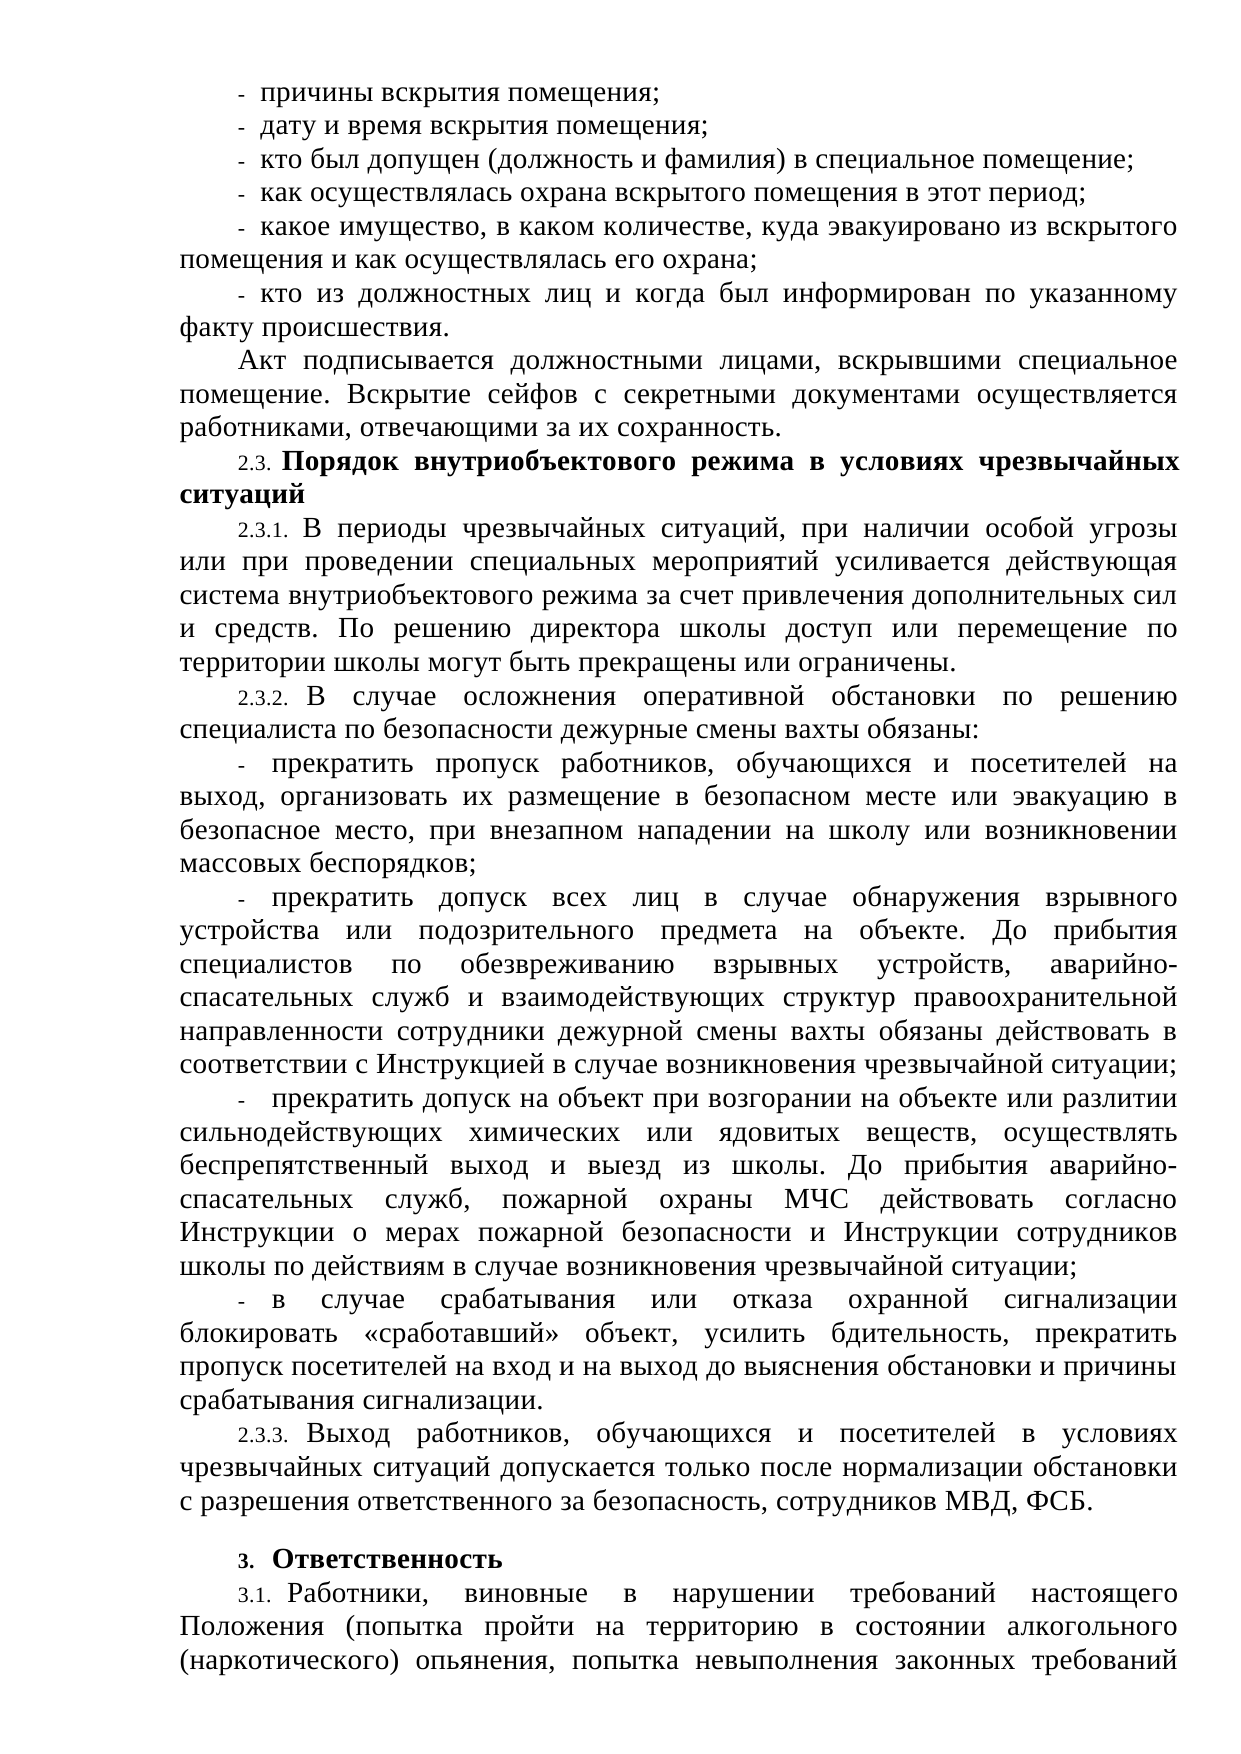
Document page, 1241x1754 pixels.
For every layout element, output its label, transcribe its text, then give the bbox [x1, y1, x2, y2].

list В случае осложнения оперативной обстановки по решению специалиста по безопасности дежурные смены вахты обязаны: [179, 678, 1179, 745]
list кто был допущен (должность и фамилия) в специальное помещение; [179, 141, 1181, 174]
list В периоды чрезвычайных ситуаций, при наличии особой угрозы или при проведении специальных мероприятий усиливается действующая система внутриобъектового режима за счет привлечения дополнительных сил и средств. По решению директора школы доступ или перемещение по территории школы могут быть прекращены или ограничены. [179, 510, 1179, 678]
list прекратить допуск на объект при возгорании на объекте или разлитии сильнодействующих химических или ядовитых веществ, осуществлять беспрепятственный выход и выезд из школы. До прибытия аварийно-спасательных служб, пожарной охраны МЧС действовать согласно Инструкции о мерах пожарной безопасности и Инструкции сотрудников школы по действиям в случае возникновения чрезвычайной ситуации; [179, 1080, 1179, 1281]
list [179, 1575, 1179, 1675]
list Порядок внутриобъектового режима в условиях чрезвычайных ситуаций [179, 443, 1181, 510]
list Выход работников, обучающихся и посетителей в условиях чрезвычайных ситуаций допускается только после нормализации обстановки с разрешения ответственного за безопасность, сотрудников МВД, ФСБ. [179, 1416, 1179, 1516]
list как осуществлялась охрана вскрытого помещения в этот период; [179, 174, 1181, 208]
list какое имущество, в каком количестве, куда эвакуировано из вскрытого помещения и как осуществлялась его охрана; [179, 208, 1179, 275]
list дату и время вскрытия помещения; [179, 107, 1181, 141]
text Акт подписывается должностными лицами, вскрывшими специальное помещение. Вскрытие сейфов с секретными документами осуществляется работниками, отвечающими за их сохранность. [179, 342, 1179, 443]
list прекратить пропуск работников, обучающихся и посетителей на выход, организовать их размещение в безопасном месте или эвакуацию в безопасное место, при внезапном нападении на школу или возникновении массовых беспорядков; [179, 745, 1179, 879]
list причины вскрытия помещения; [179, 74, 1181, 107]
list кто из должностных лиц и когда был информирован по указанному факту происшествия. [179, 275, 1179, 342]
list в случае срабатывания или отказа охранной сигнализации блокировать «сработавший» объект, усилить бдительность, прекратить пропуск посетителей на вход и на выход до выяснения обстановки и причины срабатывания сигнализации. [179, 1281, 1179, 1416]
list Ответственность [179, 1541, 1181, 1575]
list прекратить допуск всех лиц в случае обнаружения взрывного устройства или подозрительного предмета на объекте. До прибытия специалистов по обезвреживанию взрывных устройств, аварийно-спасательных служб и взаимодействующих структур правоохранительной направленности сотрудники дежурной смены вахты обязаны действовать в соответствии с Инструкцией в случае возникновения чрезвычайной ситуации; [179, 879, 1179, 1080]
